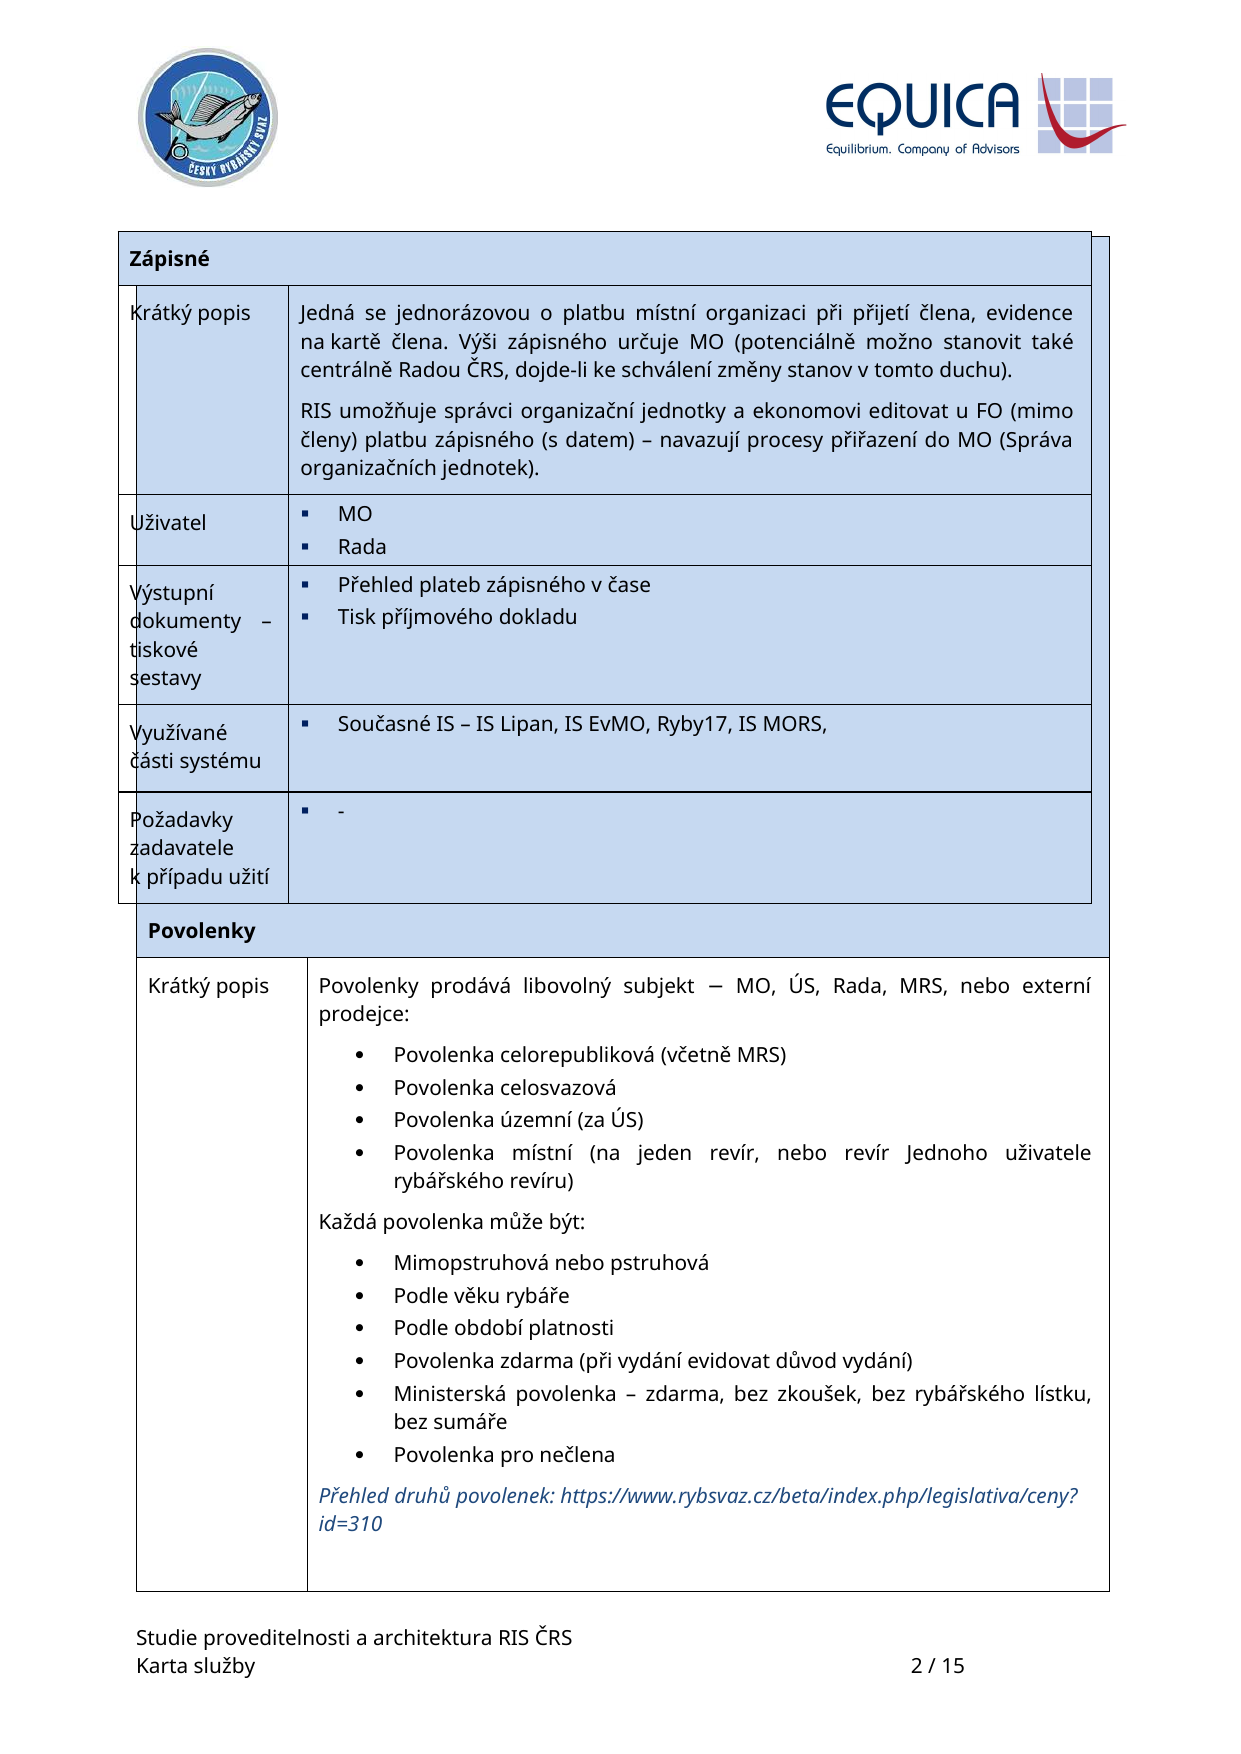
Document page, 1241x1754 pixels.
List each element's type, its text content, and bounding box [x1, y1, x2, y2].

table_cell Krátký popis [119, 286, 288, 494]
table_cell MO Rada [289, 495, 1091, 564]
table_cell Požadavky zadavatele k případu užití [119, 793, 288, 903]
table_cell Přehled plateb zápisného v čase Tisk příjmového dokladu [289, 566, 1091, 704]
table_cell Uživatel [119, 495, 288, 564]
table_cell Výstupní dokumenty – tiskové sestavy [119, 566, 288, 704]
table_cell - [289, 793, 1091, 903]
table_header Povolenky [137, 237, 1109, 957]
table_cell Jedná se jednorázovou o platbu místní organizaci při přijetí člena, evidence na kartě člena. Výši zápisného určuje MO (potenciálně možno stanovit také centrálně Radou ČRS, dojde-li ke schválení změny stanov v tomto duchu). RIS umožňuje správci organizační jednotky a ekonomovi editovat u FO (mimo členy) platbu zápisného (s datem) – navazují procesy přiřazení do MO (Správa organizačních jednotek). [289, 286, 1091, 494]
table_header Zápisné [119, 232, 1091, 285]
picture [826, 73, 1127, 156]
table_cell Využívané části systému [119, 705, 288, 791]
table_cell Současné IS – IS Lipan, IS EvMO, Ryby17, IS MORS, [289, 705, 1091, 791]
table_cell Krátký popis [137, 958, 307, 1591]
picture [136, 46, 278, 188]
